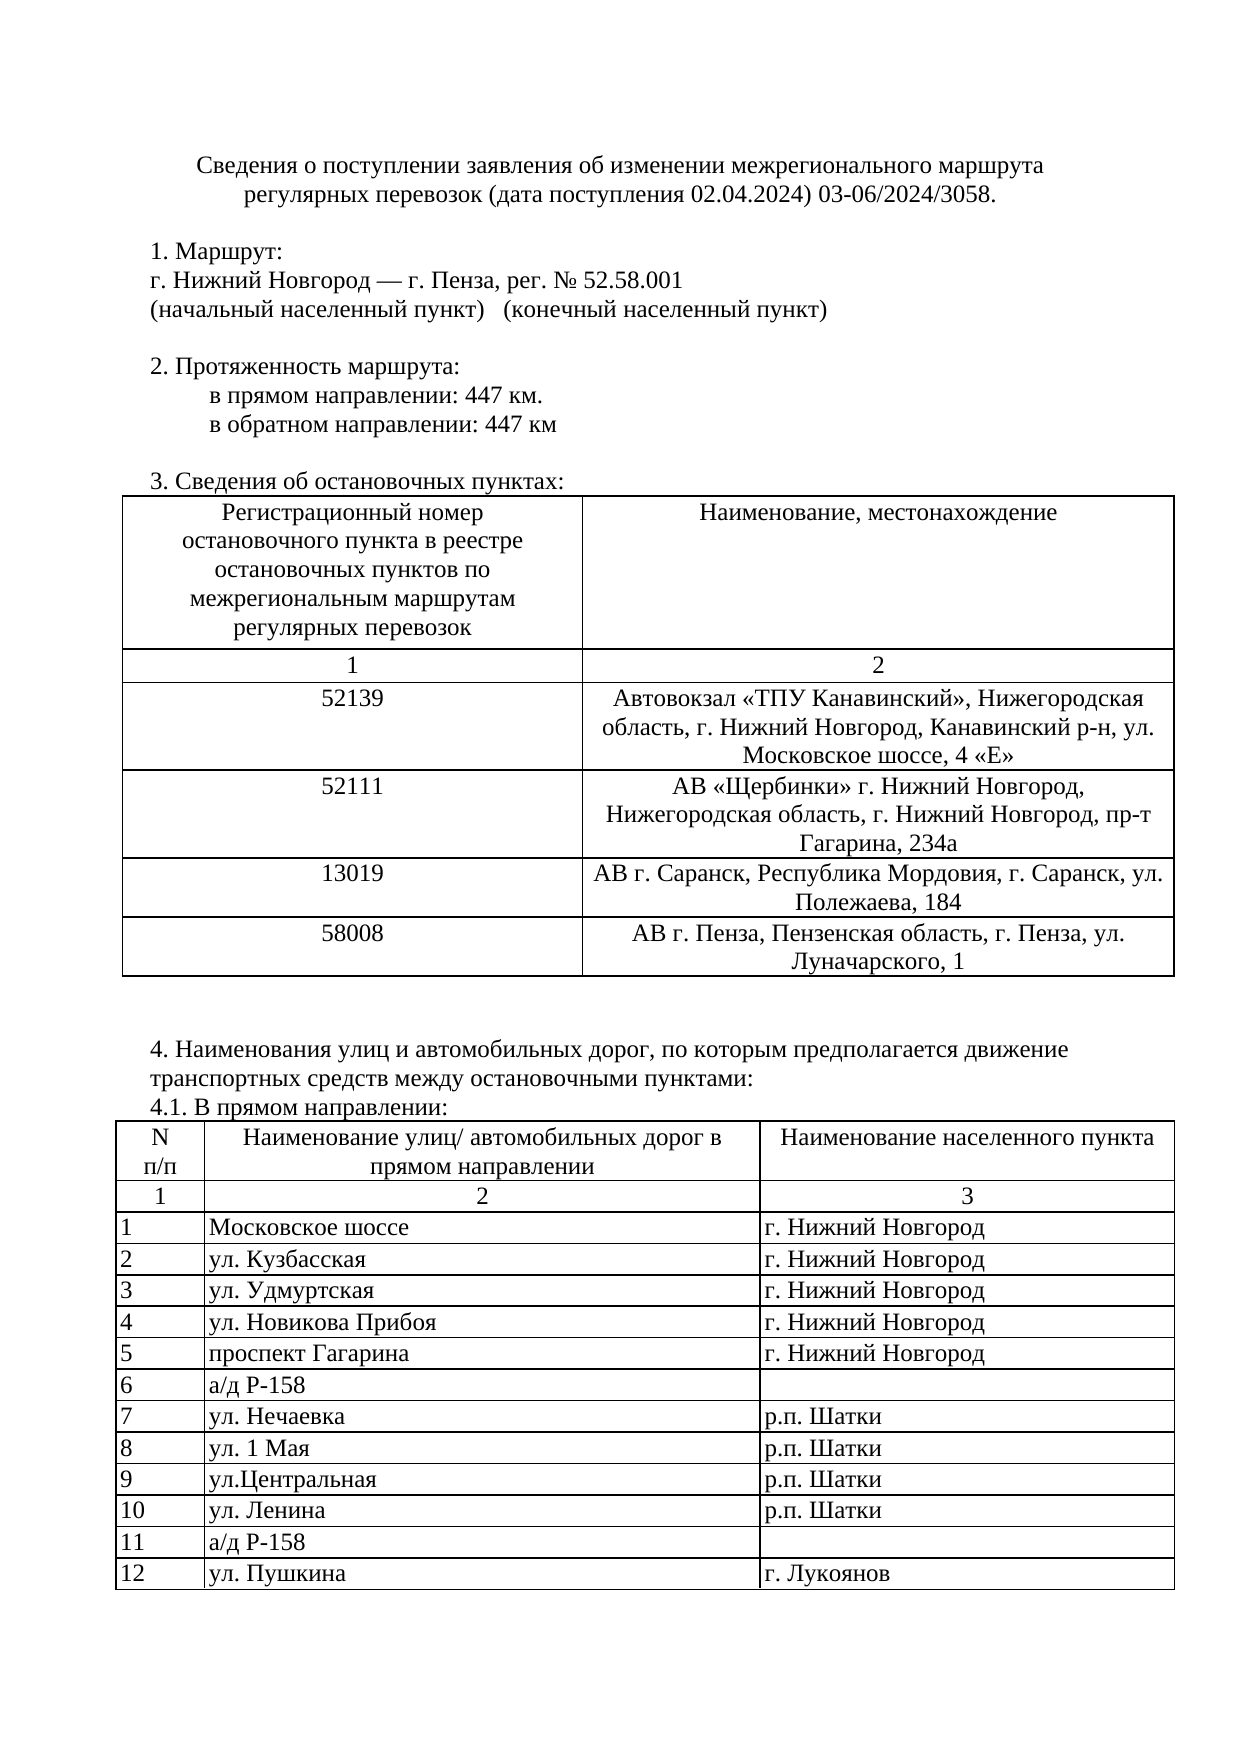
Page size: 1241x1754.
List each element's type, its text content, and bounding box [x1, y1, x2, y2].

table_cell [761, 1370, 1174, 1400]
table_cell АВ г. Пенза, Пензенская область, г. Пенза, ул. Луначарского, 1 [583, 918, 1173, 975]
table_cell ул. Новикова Прибоя [205, 1307, 759, 1337]
table_cell г. Нижний Новгород [761, 1244, 1174, 1274]
table_cell 1 [123, 650, 582, 681]
table_cell АВ «Щербинки» г. Нижний Новгород, Нижегородская область, г. Нижний Новгород, пр-т Гагарина, 234а [583, 771, 1173, 857]
table_cell 12 [117, 1559, 204, 1588]
table_cell а/д Р-158 [205, 1370, 759, 1400]
table_cell 3 [117, 1276, 204, 1305]
table_cell ул. Нечаевка [205, 1401, 759, 1431]
table_cell 13019 [123, 859, 582, 916]
table_header N п/п [117, 1122, 204, 1179]
table_cell ул. Удмуртская [205, 1276, 759, 1305]
text 1. Маршрут: [150, 236, 1090, 265]
table_cell р.п. Шатки [761, 1401, 1174, 1431]
table_cell 2 [583, 650, 1173, 681]
table_cell ул. 1 Мая [205, 1433, 759, 1463]
table_cell 8 [117, 1433, 204, 1463]
table_cell [761, 1527, 1174, 1557]
table_cell 1 [117, 1181, 204, 1211]
text 3. Сведения об остановочных пунктах: [150, 466, 1090, 495]
table_cell 3 [761, 1181, 1174, 1211]
table_cell 11 [117, 1527, 204, 1557]
table_cell 52111 [123, 771, 582, 857]
text в обратном направлении: 447 км [150, 409, 1090, 437]
table_cell 7 [117, 1401, 204, 1431]
table_cell г. Нижний Новгород [761, 1213, 1174, 1242]
table_cell г. Нижний Новгород [761, 1338, 1174, 1368]
text 4. Наименования улиц и автомобильных дорог, по которым предполагается движение транспортных средств между остановочными пунктами: [150, 1034, 1090, 1092]
table_cell р.п. Шатки [761, 1464, 1174, 1494]
table_cell 1 [117, 1213, 204, 1242]
table_cell 10 [117, 1496, 204, 1526]
table_header Наименование, местонахождение [583, 497, 1173, 648]
text 4.1. В прямом направлении: [150, 1092, 1090, 1120]
table_cell АВ г. Саранск, Республика Мордовия, г. Саранск, ул. Полежаева, 184 [583, 859, 1173, 916]
table_cell ул. Пушкина [205, 1559, 759, 1588]
table_cell 4 [117, 1307, 204, 1337]
text Сведения о поступлении заявления об изменении межрегионального маршрута регулярных перевозок (дата поступления 02.04.2024) 03-06/2024/3058. [150, 150, 1090, 207]
table_cell ул.Центральная [205, 1464, 759, 1494]
table_cell г. Нижний Новгород [761, 1307, 1174, 1337]
text г. Нижний Новгород — г. Пенза, рег. № 52.58.001 [150, 265, 1090, 294]
table_header Наименование населенного пункта [761, 1122, 1174, 1179]
table_cell р.п. Шатки [761, 1433, 1174, 1463]
text (начальный населенный пункт) (конечный населенный пункт) [150, 294, 1090, 322]
table_cell ул. Ленина [205, 1496, 759, 1526]
table_cell г. Лукоянов [761, 1559, 1174, 1588]
table_cell проспект Гагарина [205, 1338, 759, 1368]
table_cell 2 [117, 1244, 204, 1274]
table_cell 58008 [123, 918, 582, 975]
table_cell 9 [117, 1464, 204, 1494]
table_header Регистрационный номер остановочного пункта в реестре остановочных пунктов по межрегиональным маршрутам регулярных перевозок [123, 497, 582, 648]
table_cell 52139 [123, 683, 582, 769]
table_cell 2 [205, 1181, 759, 1211]
text 2. Протяженность маршрута: [150, 351, 1090, 380]
table_header Наименование улиц/ автомобильных дорог в прямом направлении [205, 1122, 759, 1179]
table_cell Автовокзал «ТПУ Канавинский», Нижегородская область, г. Нижний Новгород, Канавинский р-н, ул. Московское шоссе, 4 «Е» [583, 683, 1173, 769]
text в прямом направлении: 447 км. [150, 380, 1090, 409]
table_cell р.п. Шатки [761, 1496, 1174, 1526]
table_cell а/д Р-158 [205, 1527, 759, 1557]
table_cell Московское шоссе [205, 1213, 759, 1242]
table_cell 5 [117, 1338, 204, 1368]
table_cell 6 [117, 1370, 204, 1400]
table_cell ул. Кузбасская [205, 1244, 759, 1274]
table_cell г. Нижний Новгород [761, 1276, 1174, 1305]
